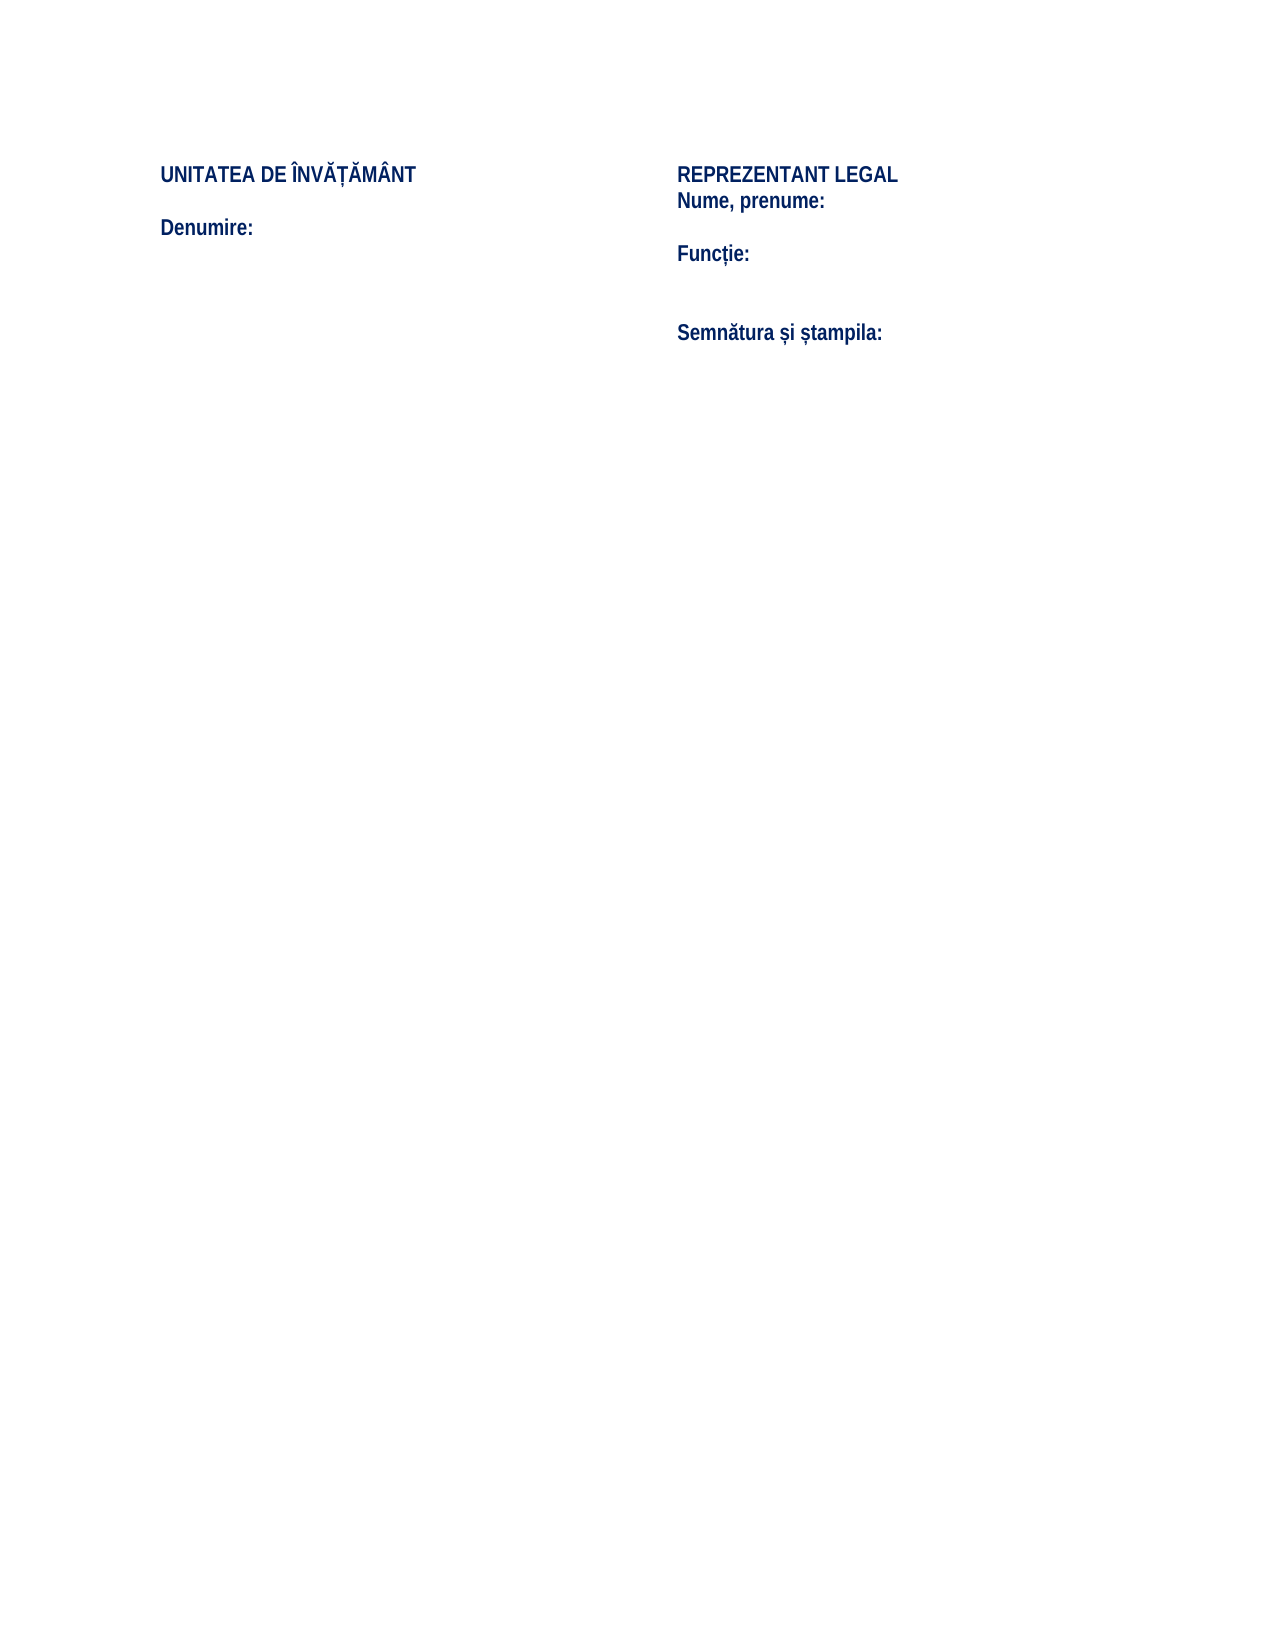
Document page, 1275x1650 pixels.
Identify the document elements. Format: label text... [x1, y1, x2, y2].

table_header UNITATEA DE ÎNVĂȚĂMÂNT [150, 150, 669, 187]
table_cell Semnătura și ștampila: [669, 319, 1142, 398]
table_header REPREZENTANT LEGAL [669, 150, 1142, 187]
table_cell Nume, prenume: [669, 187, 1142, 240]
table_cell Funcție: [669, 240, 1142, 319]
table_cell Denumire: [150, 187, 669, 398]
